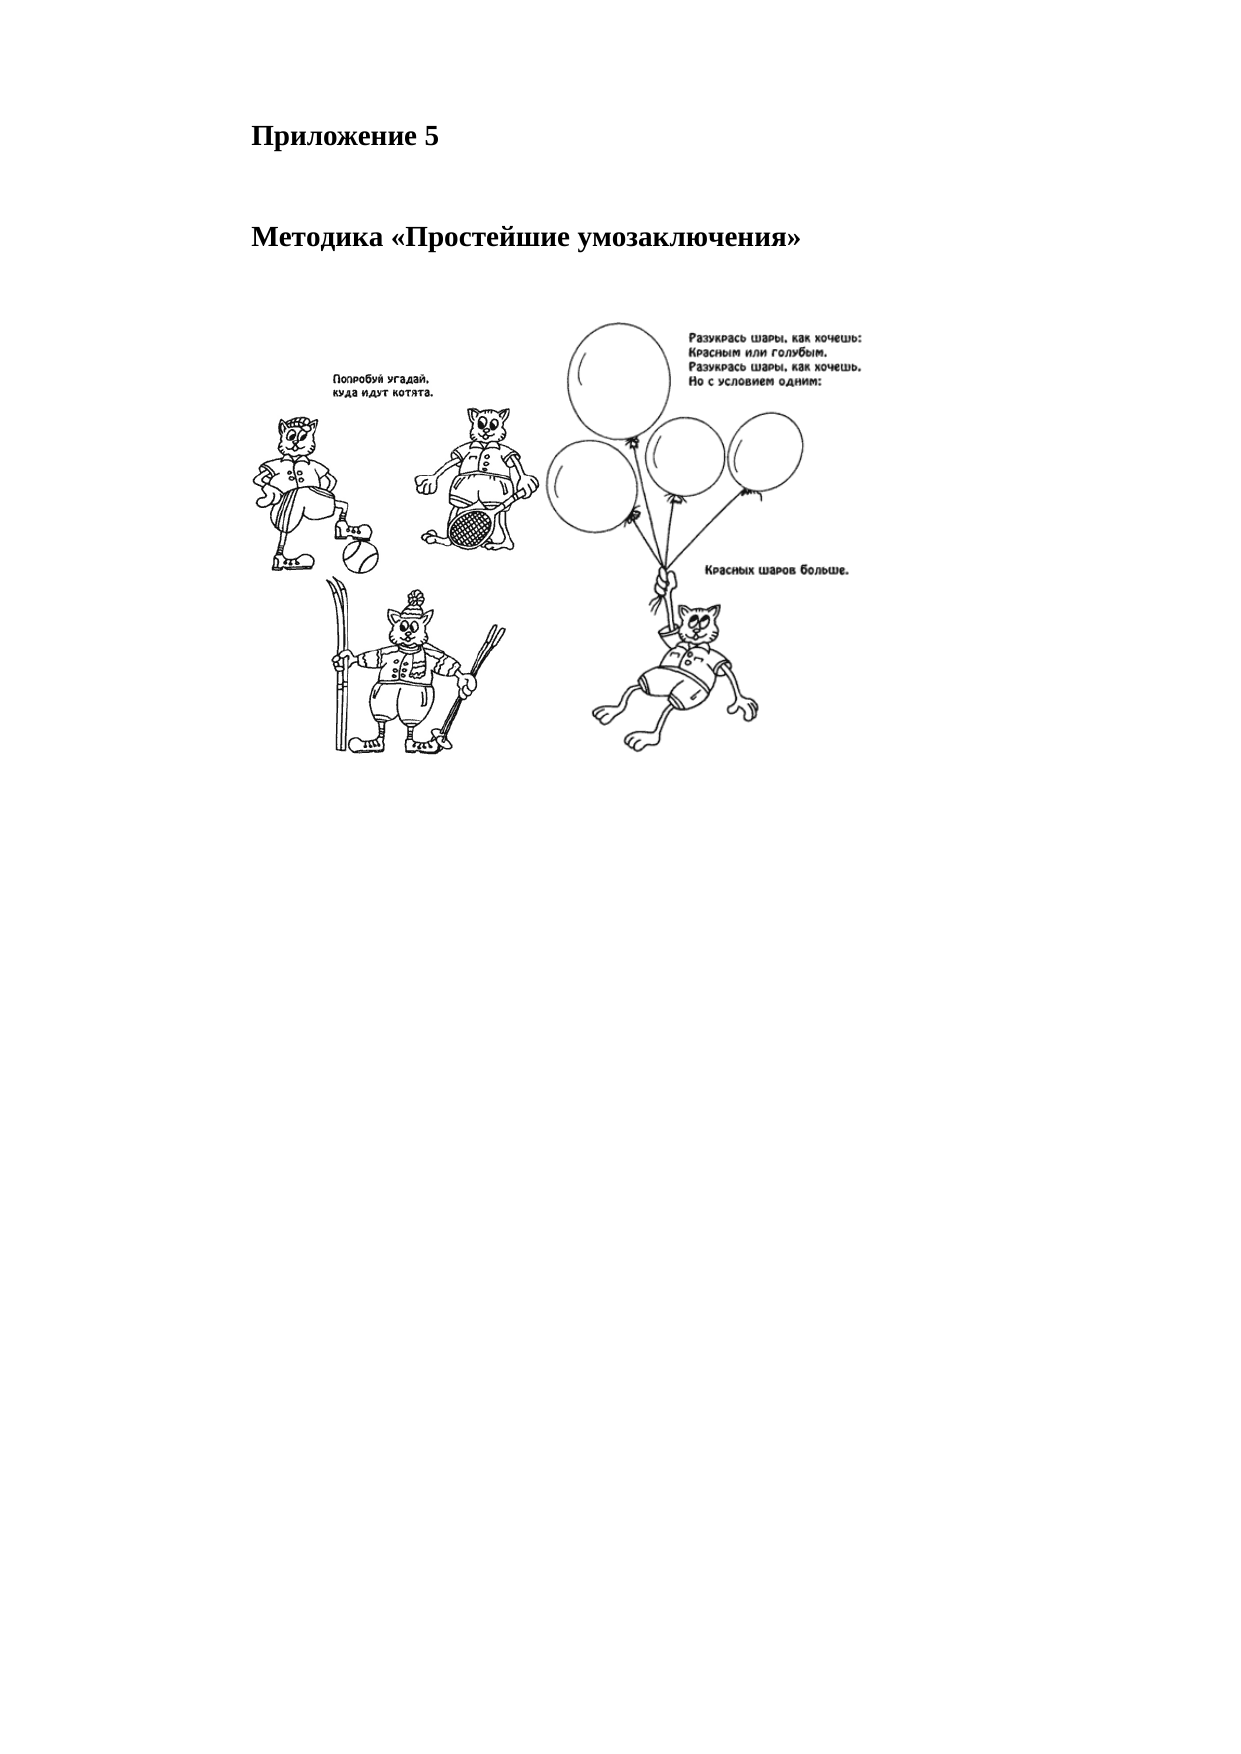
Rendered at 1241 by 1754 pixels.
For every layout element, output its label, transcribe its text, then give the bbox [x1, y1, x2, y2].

picture [251, 319, 866, 756]
text Методика «Простейшие умозаключения» [177, 219, 1152, 252]
subtitle Приложение 5 [177, 118, 1152, 152]
